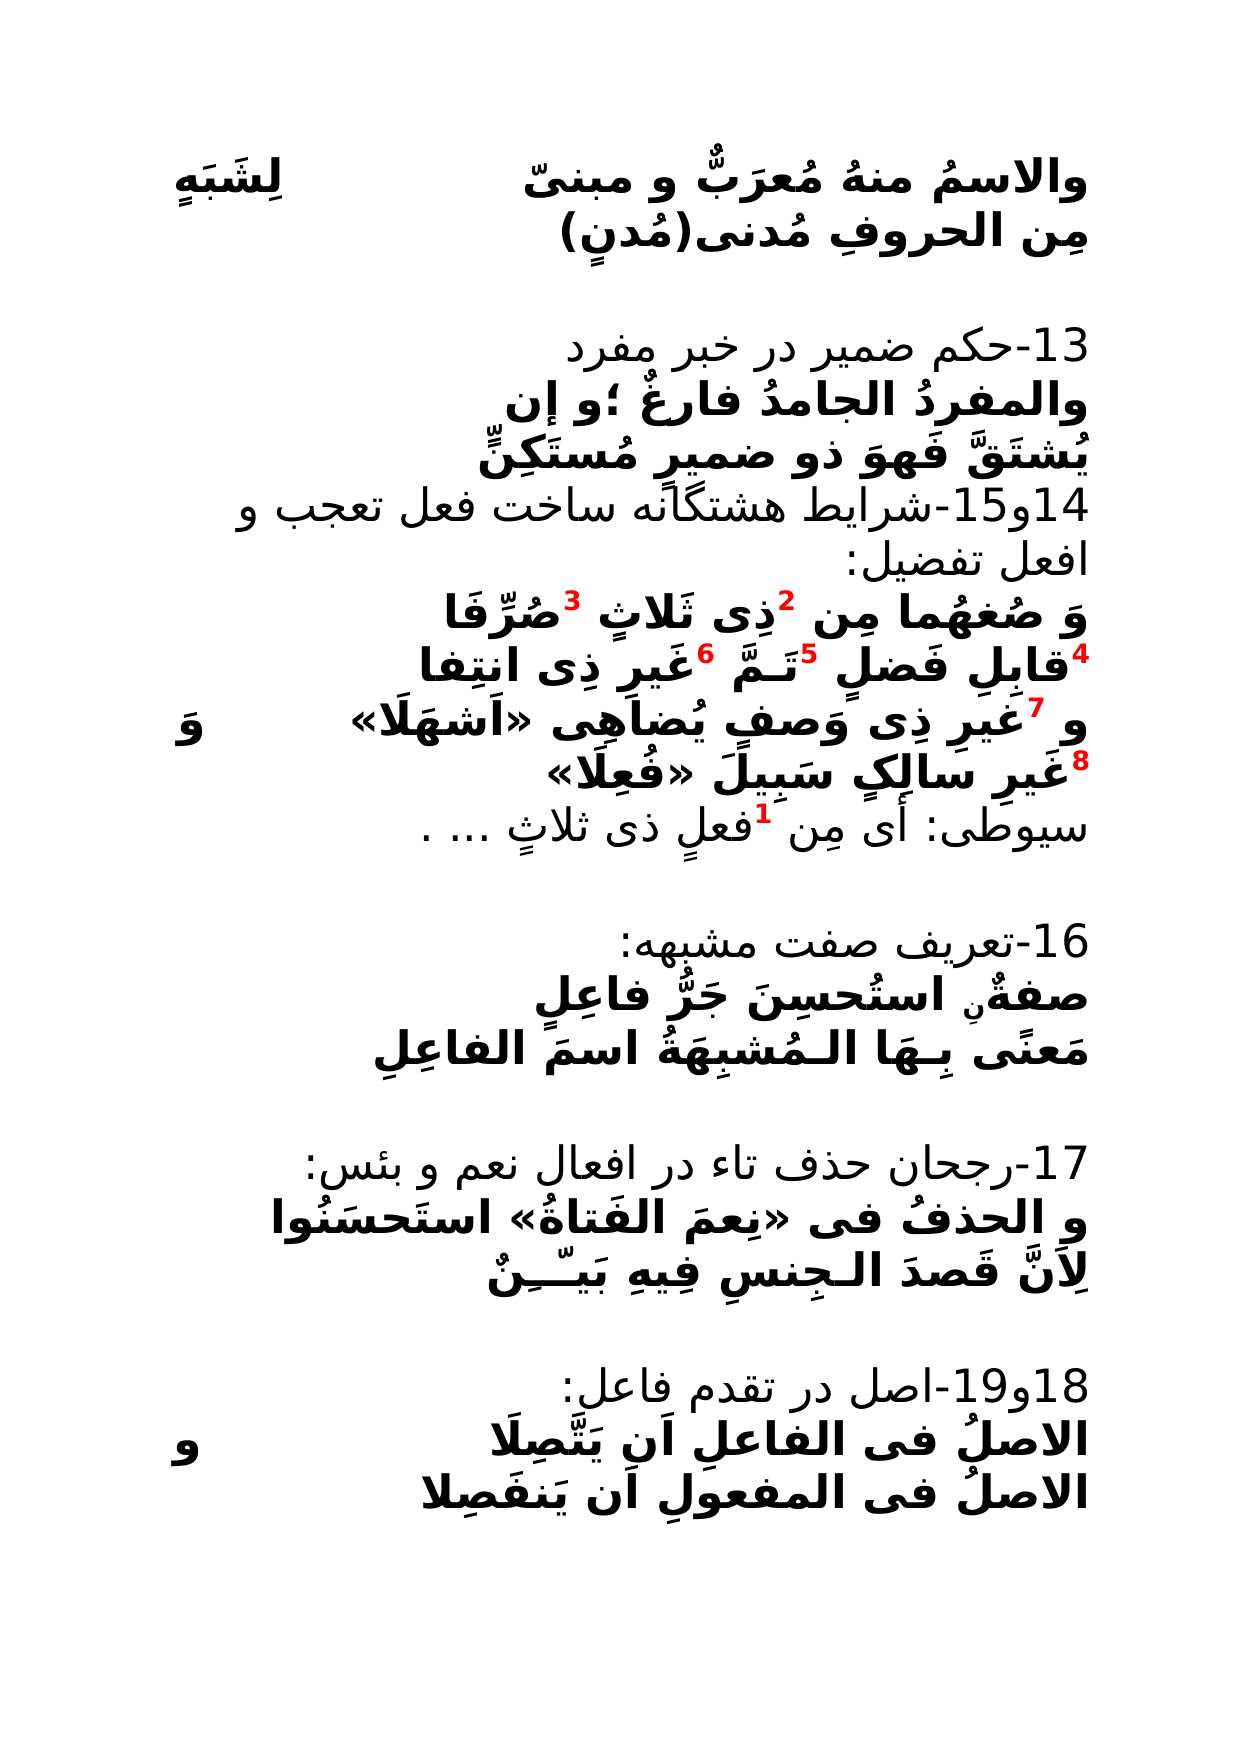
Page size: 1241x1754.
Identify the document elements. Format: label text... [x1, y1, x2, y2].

text صفةٌنِ استُحسِنَ جَرُّ فاعِلٍ مَعنًی بِـهَا الـمُشبِهَةُ اسمَ الفاعِلِ [150, 968, 1090, 1075]
text 14و15-شرایط هشتگانه ساخت فعل تعجب و افعل تفضیل: [150, 479, 1090, 586]
text و 7غیرِ ذِی وَصفٍ یُضاهِی «اَشهَلَا» وَ 8غَیرِ سالِکٍ سَبِیلَ «فُعِلَا» [150, 692, 1090, 799]
text 17-رجحان حذف تاء در افعال نعم و بئس: [150, 1137, 1090, 1191]
text والمفردُ الجامدُ فارغٌ ؛و إن یُشتَقَّ فَهوَ ذو ضمیرٍ مُستَکِنٍّ [150, 372, 1090, 479]
text والاسمُ منهُ مُعرَبٌّ و مبنیّ لِشَبَهٍ مِن الحروفِ مُدنی(مُدنٍ) [150, 150, 1090, 257]
text وَ صُغهُما مِن 2ذِی ثَلاثٍ 3صُرِّفَا 4قابِلِ فَضلٍ 5تَـمَّ 6غَیرِ ذِی انتِفا [150, 586, 1090, 692]
text و الحذفُ فی «نِعمَ الفَتاةُ» استَحسَنُوا لِاَنَّ قَصدَ الـجِنسِ فِیهِ بَیـّــِنٌ [150, 1191, 1090, 1297]
text الاصلُ فی الفاعلِ اَن یَتَّصِلَا و الاصلُ فی المفعولِ اَن یَنفَصِلا [150, 1413, 1090, 1519]
text 18و19-اصل در تقدم فاعل: [150, 1359, 1090, 1413]
text 16-تعریف صفت مشبهه: [150, 915, 1090, 968]
text سیوطی: أی مِن 1فعلٍ ذی ثلاثٍ ... . [150, 799, 1090, 852]
text 13-حکم ضمیر در خبر مفرد [150, 319, 1090, 372]
